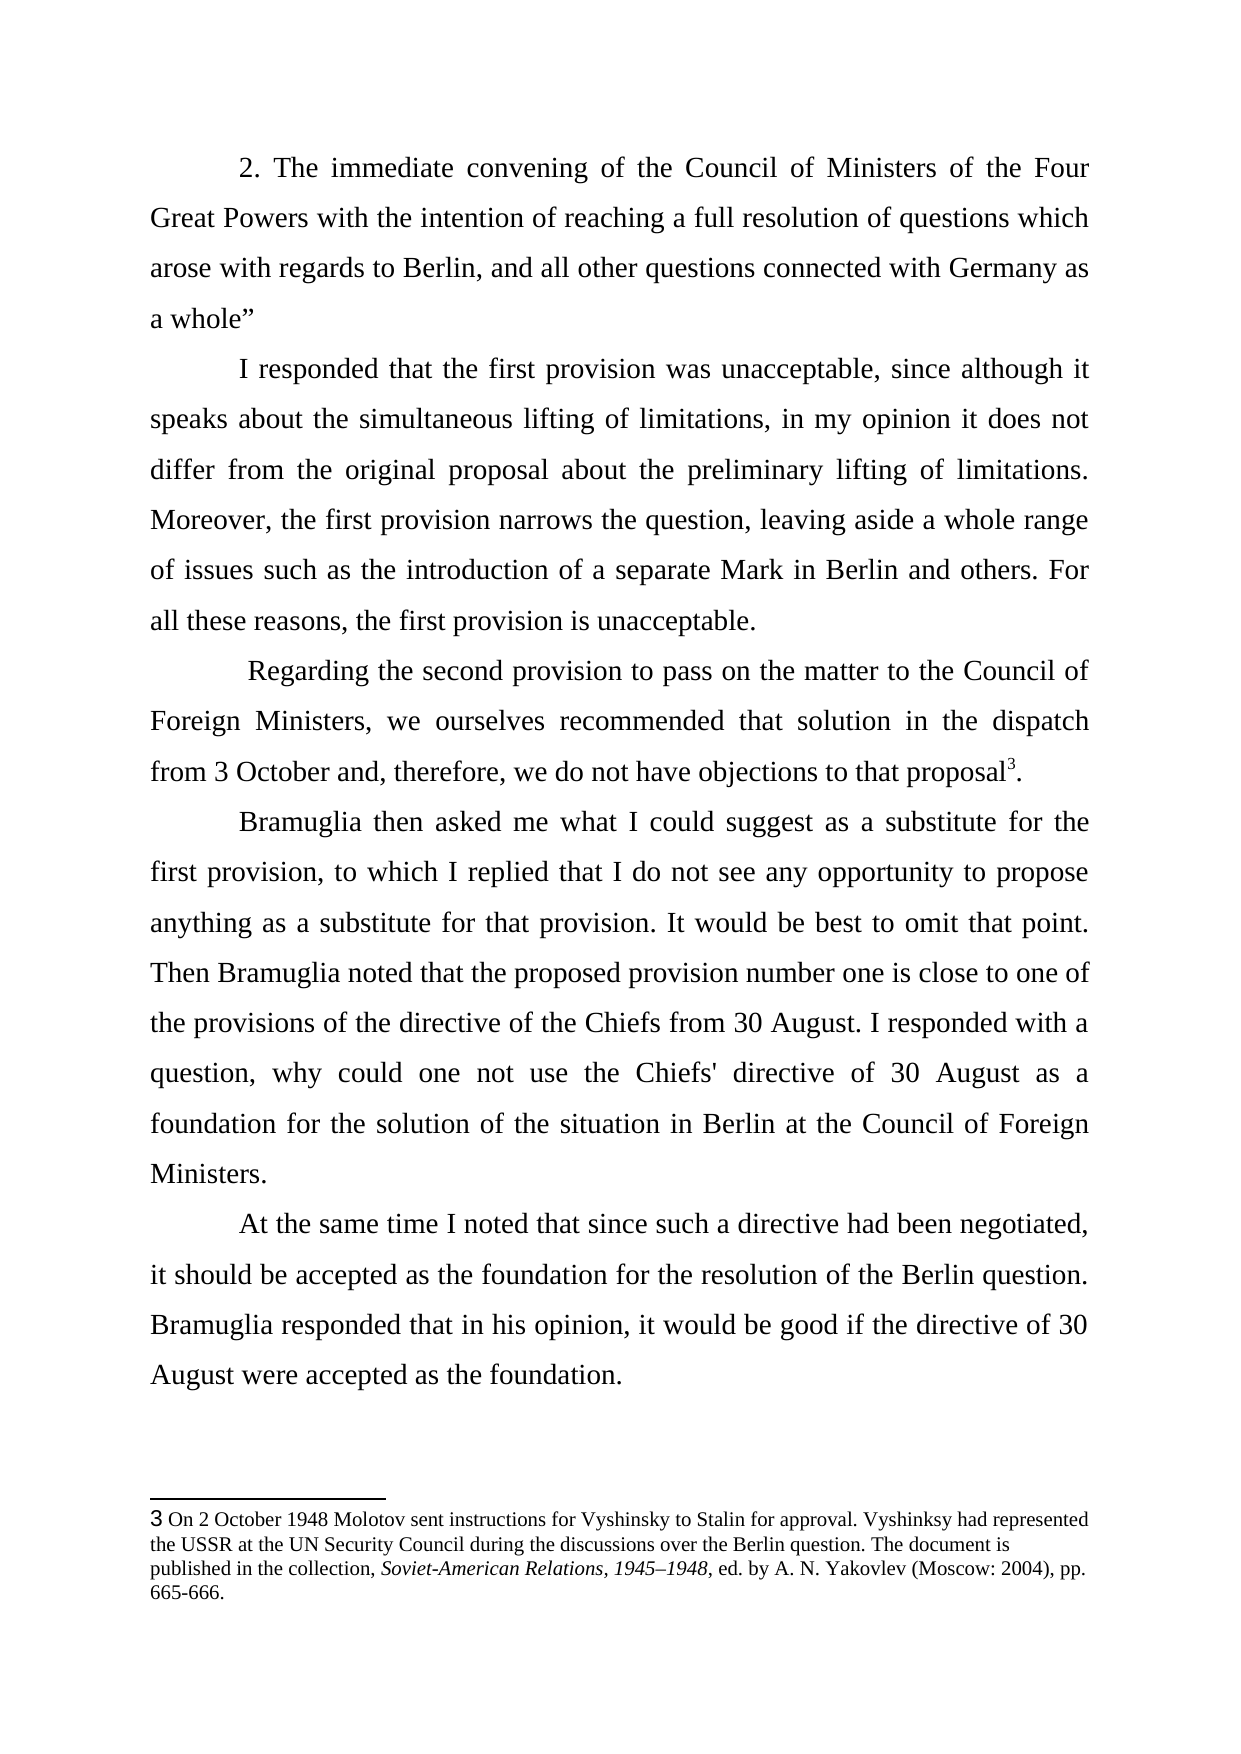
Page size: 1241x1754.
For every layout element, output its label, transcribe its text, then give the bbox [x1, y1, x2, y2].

text Bramuglia then asked me what I could suggest as a substitute for the first provision, to which I replied that I do not see any opportunity to propose anything as a substitute for that provision. It would be best to omit that point. Then Bramuglia noted that the proposed provision number one is close to one of the provisions of the directive of the Chiefs from 30 August. I responded with a question, why could one not use the Chiefs' directive of 30 August as a foundation for the solution of the situation in Berlin at the Council of Foreign Ministers. [150, 804, 1090, 1190]
text 2. The immediate convening of the Council of Ministers of the Four Great Powers with the intention of reaching a full resolution of questions which arose with regards to Berlin, and all other questions connected with Germany as a whole” [150, 150, 1090, 334]
text I responded that the first provision was unacceptable, since although it speaks about the simultaneous lifting of limitations, in my opinion it does not differ from the original proposal about the preliminary lifting of limitations. Moreover, the first provision narrows the question, leaving aside a whole range of issues such as the introduction of a separate Mark in Berlin and others. For all these reasons, the first provision is unacceptable. [150, 351, 1090, 636]
text At the same time I noted that since such a directive had been negotiated, it should be accepted as the foundation for the resolution of the Berlin question. Bramuglia responded that in his opinion, it would be good if the directive of 30 August were accepted as the foundation. [150, 1207, 1090, 1391]
text Regarding the second provision to pass on the matter to the Council of Foreign Ministers, we ourselves recommended that solution in the dispatch from 3 October and, therefore, we do not have objections to that proposal. [150, 653, 1090, 787]
